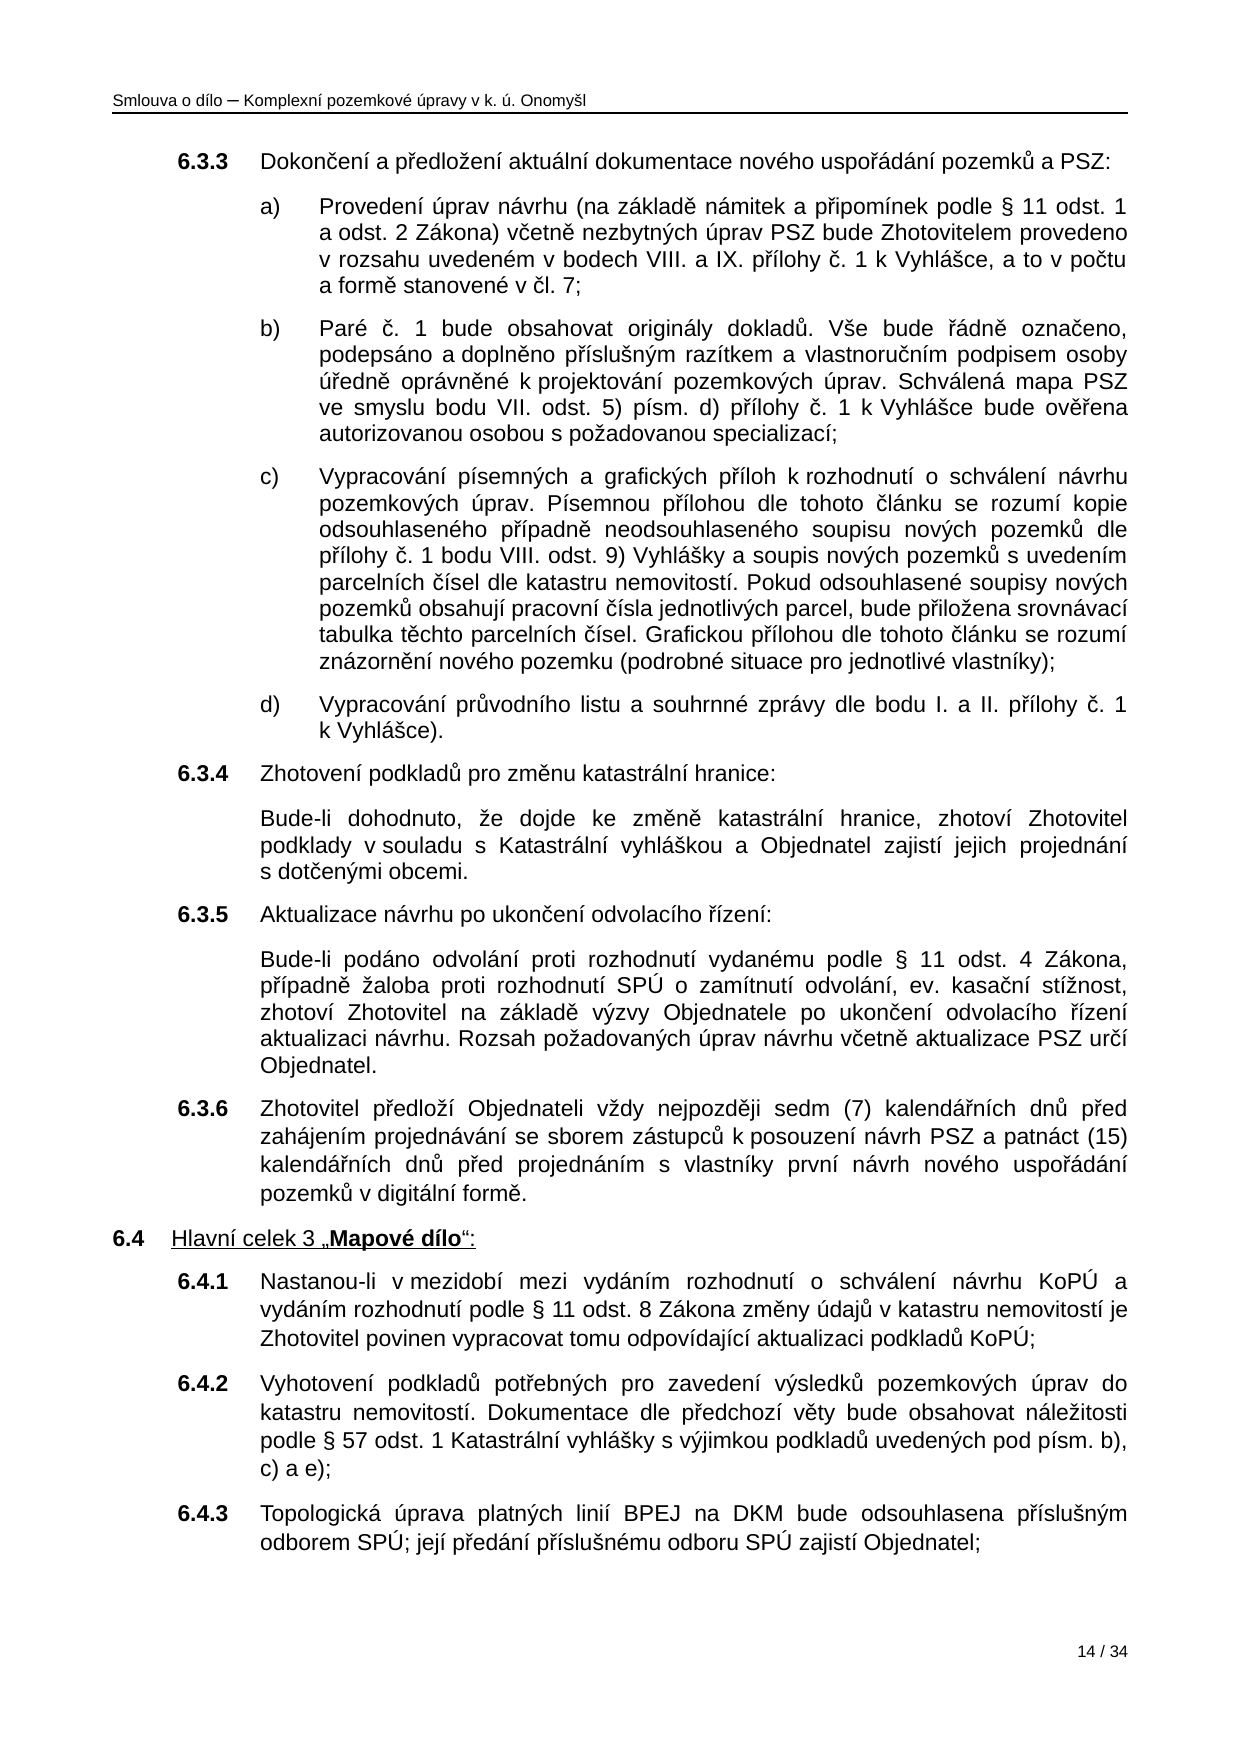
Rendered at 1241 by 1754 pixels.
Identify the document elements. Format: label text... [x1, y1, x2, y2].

text Zhotovitel předloží Objednateli vždy nejpozději sedm (7) kalendářních dnů před zahájením projednávání se sborem zástupců k posouzení návrh PSZ a patnáct (15) kalendářních dnů před projednáním s vlastníky první návrh nového uspořádání pozemků v digitální formě. [177, 1094, 1128, 1206]
text Hlavní celek 3 „Mapové dílo“: [112, 1225, 1128, 1251]
text Vyhotovení podkladů potřebných pro zavedení výsledků pozemkových úprav do katastru nemovitostí. Dokumentace dle předchozí věty bude obsahovat náležitosti podle § 57 odst. 1 Katastrální vyhlášky s výjimkou podkladů uvedených pod písm. b), c) a e); [177, 1370, 1128, 1482]
list Vypracování písemných a grafických příloh k rozhodnutí o schválení návrhu pozemkových úprav. Písemnou přílohou dle tohoto článku se rozumí kopie odsouhlaseného případně neodsouhlaseného soupisu nových pozemků dle přílohy č. 1 bodu VIII. odst. 9) Vyhlášky a soupis nových pozemků s uvedením parcelních čísel dle katastru nemovitostí. Pokud odsouhlasené soupisy nových pozemků obsahují pracovní čísla jednotlivých parcel, bude přiložena srovnávací tabulka těchto parcelních čísel. Grafickou přílohou dle tohoto článku se rozumí znázornění nového pozemku (podrobné situace pro jednotlivé vlastníky); [260, 463, 1128, 674]
text Aktualizace návrhu po ukončení odvolacího řízení: [177, 901, 1128, 927]
list Paré č. 1 bude obsahovat originály dokladů. Vše bude řádně označeno, podepsáno a doplněno příslušným razítkem a vlastnoručním podpisem osoby úředně oprávněné k projektování pozemkových úprav. Schválená mapa PSZ ve smyslu bodu VII. odst. 5) písm. d) přílohy č. 1 k Vyhlášce bude ověřena autorizovanou osobou s požadovanou specializací; [260, 315, 1128, 447]
text Dokončení a předložení aktuální dokumentace nového uspořádání pozemků a PSZ: [177, 148, 1128, 174]
list Vypracování průvodního listu a souhrnné zprávy dle bodu I. a II. přílohy č. 1 k Vyhlášce). [260, 691, 1128, 743]
list Bude-li podáno odvolání proti rozhodnutí vydanému podle § 11 odst. 4 Zákona, případně žaloba proti rozhodnutí SPÚ o zamítnutí odvolání, ev. kasační stížnost, zhotoví Zhotovitel na základě výzvy Objednatele po ukončení odvolacího řízení aktualizaci návrhu. Rozsah požadovaných úprav návrhu včetně aktualizace PSZ určí Objednatel. [260, 946, 1128, 1078]
list Provedení úprav návrhu (na základě námitek a připomínek podle § 11 odst. 1 a odst. 2 Zákona) včetně nezbytných úprav PSZ bude Zhotovitelem provedeno v rozsahu uvedeném v bodech VIII. a IX. přílohy č. 1 k Vyhlášce, a to v počtu a formě stanovené v čl. 7; [260, 193, 1128, 298]
list Bude-li dohodnuto, že dojde ke změně katastrální hranice, zhotoví Zhotovitel podklady v souladu s Katastrální vyhláškou a Objednatel zajistí jejich projednání s dotčenými obcemi. [260, 805, 1128, 884]
text Topologická úprava platných linií BPEJ na DKM bude odsouhlasena příslušným odborem SPÚ; její předání příslušnému odboru SPÚ zajistí Objednatel; [177, 1500, 1128, 1555]
text Nastanou-li v mezidobí mezi vydáním rozhodnutí o schválení návrhu KoPÚ a vydáním rozhodnutí podle § 11 odst. 8 Zákona změny údajů v katastru nemovitostí je Zhotovitel povinen vypracovat tomu odpovídající aktualizaci podkladů KoPÚ; [177, 1268, 1128, 1351]
text Zhotovení podkladů pro změnu katastrální hranice: [177, 760, 1128, 787]
